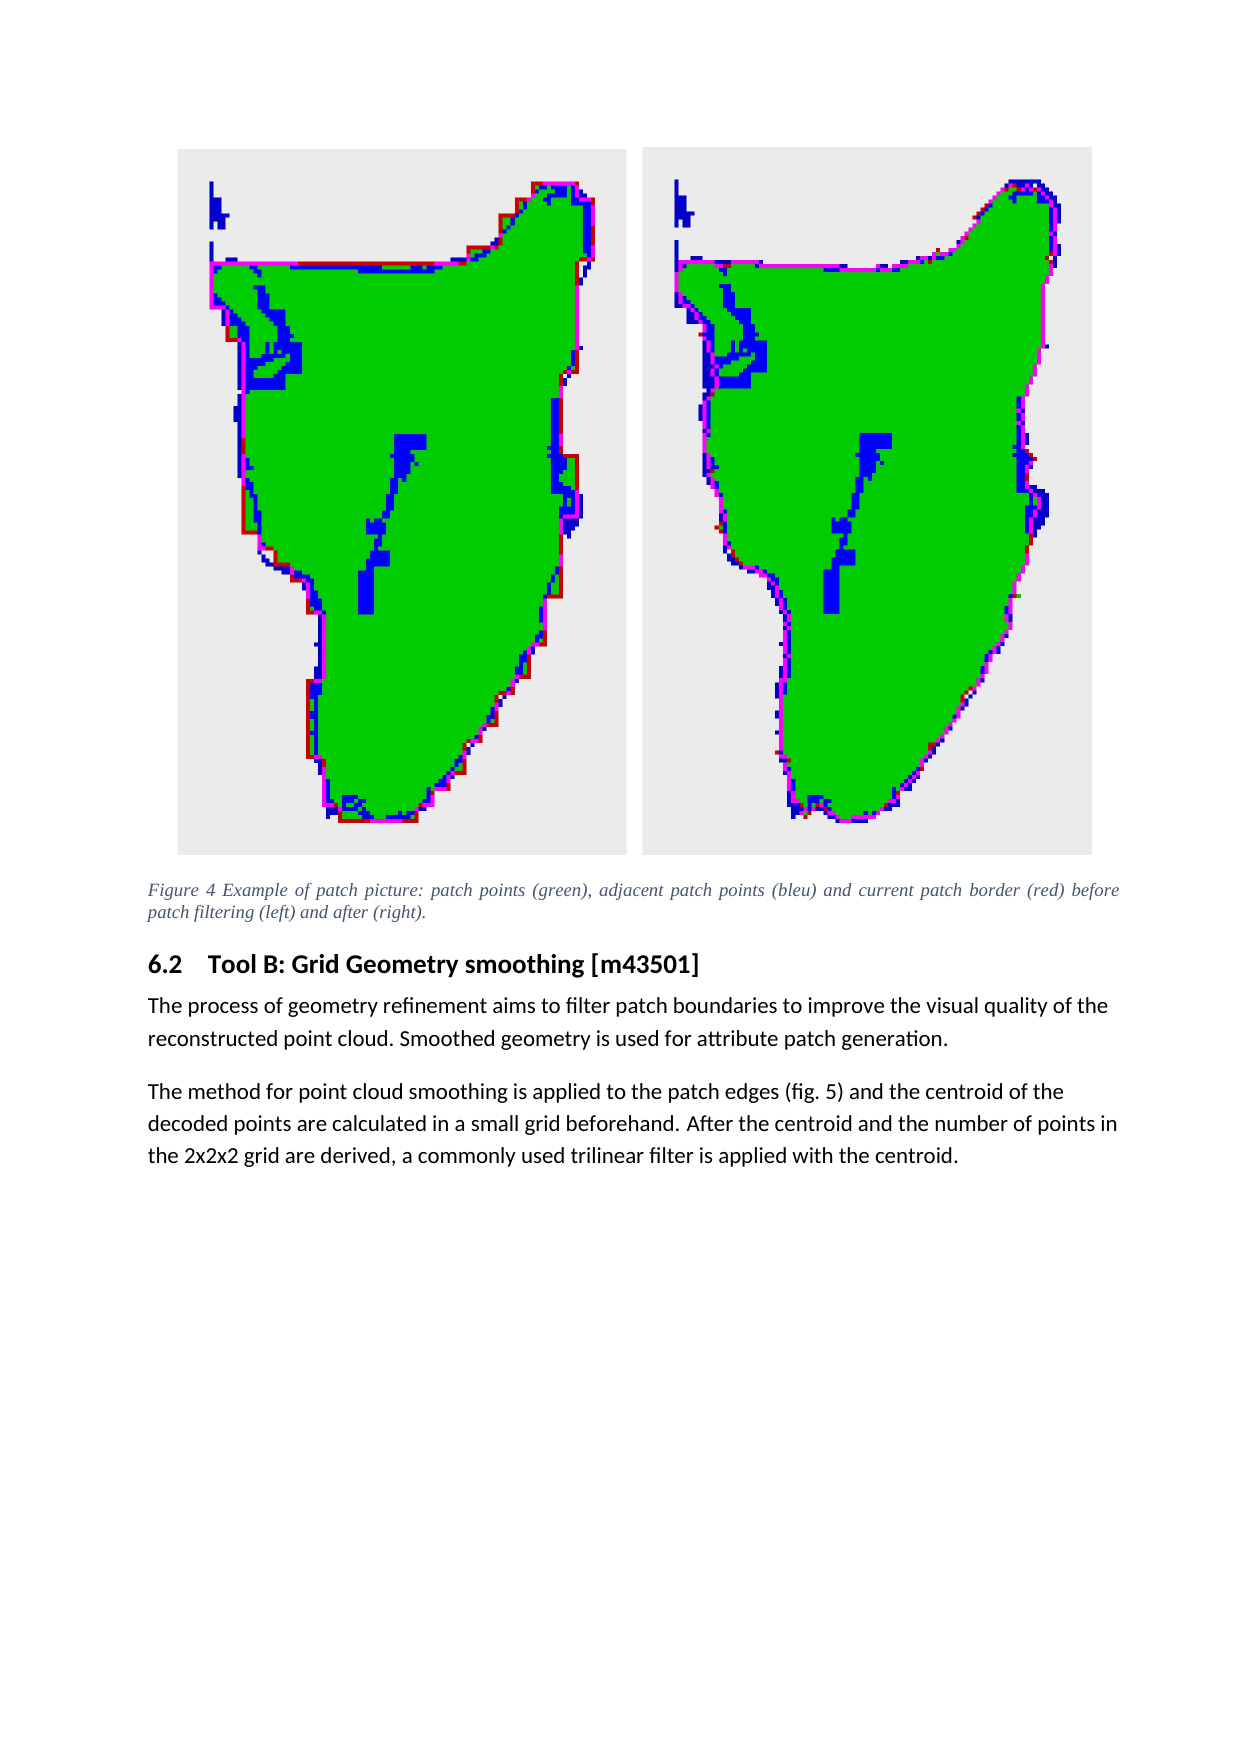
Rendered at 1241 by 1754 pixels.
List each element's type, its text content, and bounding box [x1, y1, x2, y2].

subtitle Tool B: Grid Geometry smoothing [m43501] [148, 947, 1122, 981]
picture [177, 149, 627, 855]
text The method for point cloud smoothing is applied to the patch edges (fig. 5) and the centroid of the decoded points are calculated in a small grid beforehand. After the centroid and the number of points in the 2x2x2 grid are derived, a commonly used trilinear filter is applied with the centroid. [148, 1077, 1122, 1169]
picture [642, 147, 1093, 855]
text The process of geometry refinement aims to filter patch boundaries to improve the visual quality of the reconstructed point cloud. Smoothed geometry is used for attribute patch generation. [148, 992, 1122, 1052]
text Figure 4 Example of patch picture: patch points (green), adjacent patch points (bleu) and current patch border (red) before patch filtering (left) and after (right). [148, 879, 1122, 922]
